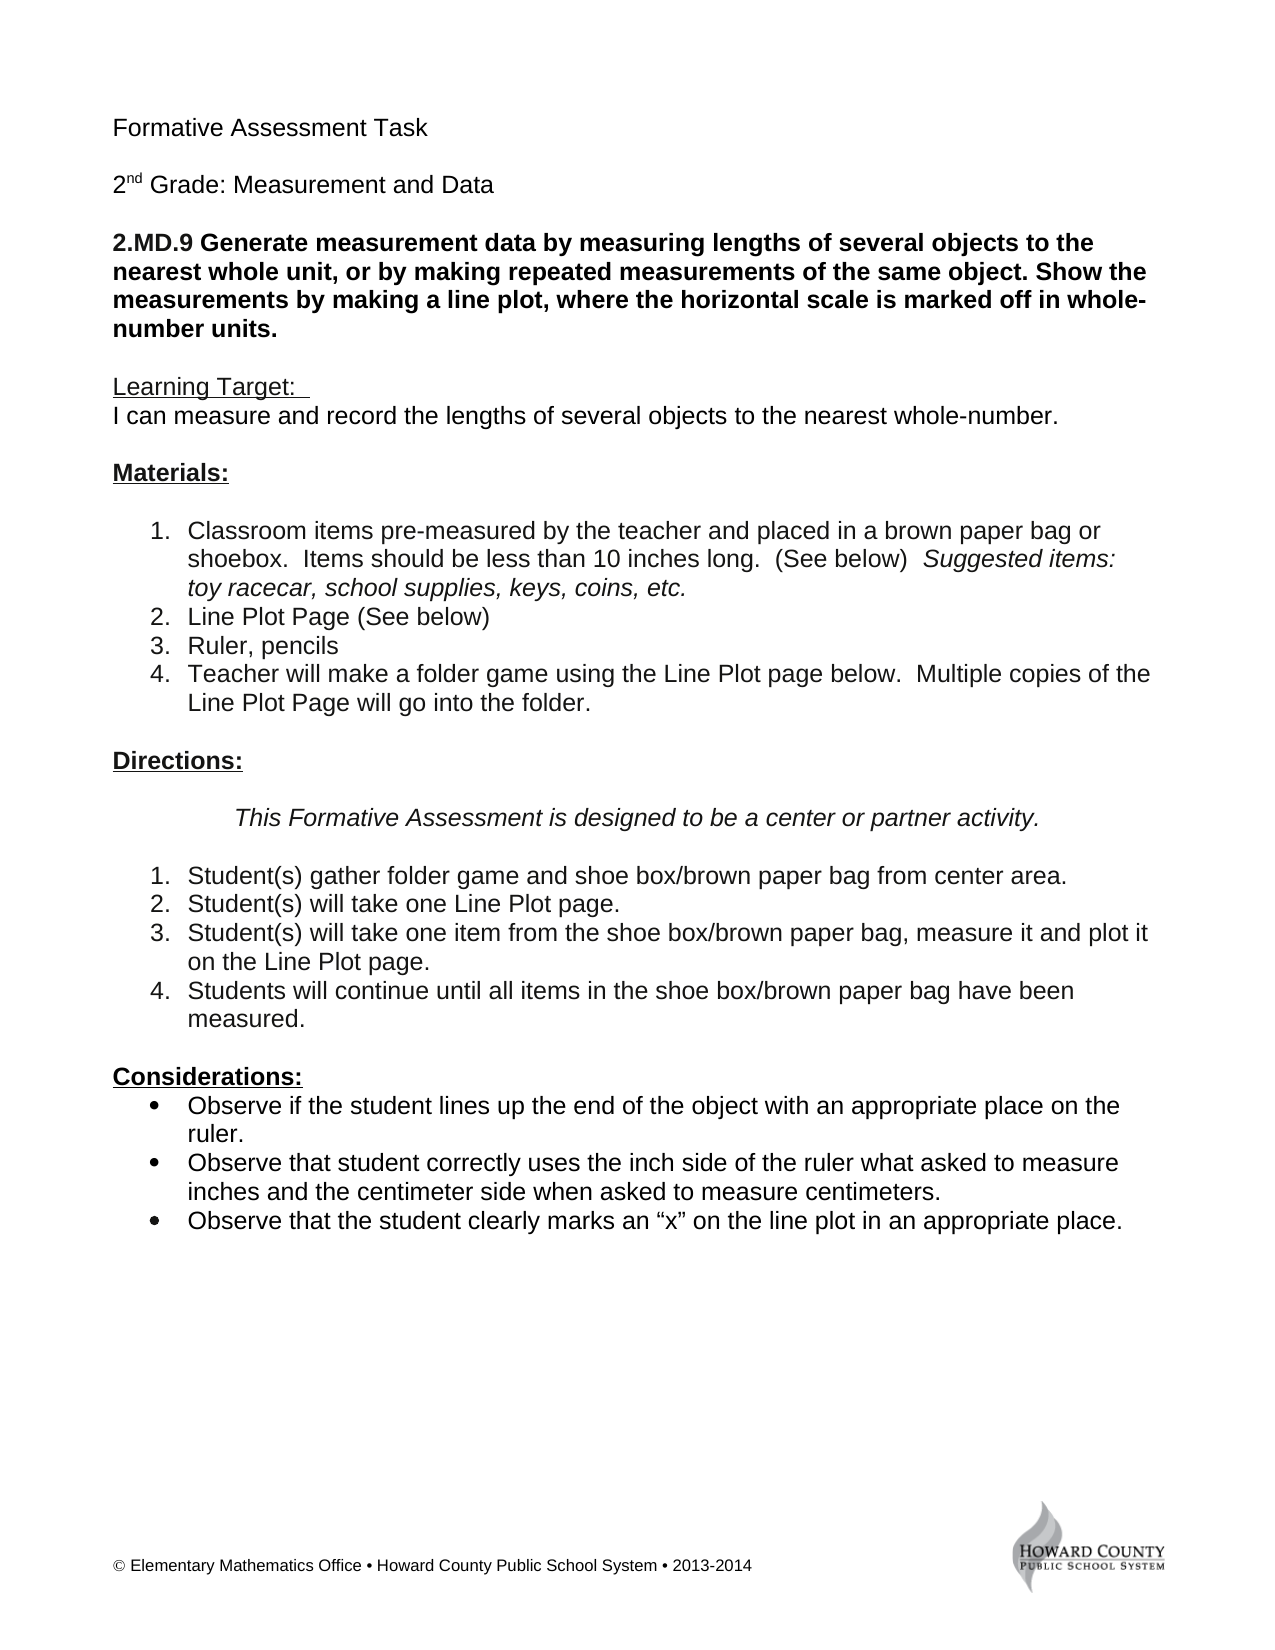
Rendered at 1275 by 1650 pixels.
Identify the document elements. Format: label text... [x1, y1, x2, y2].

list Classroom items pre-measured by the teacher and placed in a brown paper bag or shoebox. Items should be less than 10 inches long. (See below) Suggested items: toy racecar, school supplies, keys, coins, etc. [150, 516, 1162, 602]
text This Formative Assessment is designed to be a center or partner activity. [112, 803, 1162, 832]
list Line Plot Page (See below) [150, 602, 1162, 631]
list Observe if the student lines up the end of the object with an appropriate place on the ruler. [150, 1091, 1162, 1148]
text I can measure and record the lengths of several objects to the nearest whole-number. [112, 401, 1162, 429]
subtitle 2.MD.9 Generate measurement data by measuring lengths of several objects to the nearest whole unit, or by making repeated measurements of the same object. Show the measurements by making a line plot, where the horizontal scale is marked off in whole-number units. [112, 228, 1162, 343]
text Materials: [112, 458, 1162, 487]
text Considerations: [112, 1062, 1162, 1091]
list Student(s) will take one Line Plot page. [150, 889, 1162, 918]
list Student(s) will take one item from the shoe box/brown paper bag, measure it and plot it on the Line Plot page. [150, 918, 1162, 976]
list Observe that the student clearly marks an “x” on the line plot in an appropriate place. [150, 1206, 1162, 1235]
text 2nd Grade: Measurement and Data [112, 170, 1162, 199]
text Formative Assessment Task [112, 112, 1162, 141]
picture [1012, 1501, 1165, 1593]
list Ruler, pencils [150, 631, 1162, 659]
text Directions: [112, 746, 1162, 774]
list Student(s) gather folder game and shoe box/brown paper bag from center area. [150, 861, 1162, 889]
list Teacher will make a folder game using the Line Plot page below. Multiple copies of the Line Plot Page will go into the folder. [150, 659, 1162, 717]
list Students will continue until all items in the shoe box/brown paper bag have been measured. [150, 976, 1162, 1033]
text Learning Target: [112, 372, 1162, 401]
list Observe that student correctly uses the inch side of the ruler what asked to measure inches and the centimeter side when asked to measure centimeters. [150, 1148, 1162, 1206]
